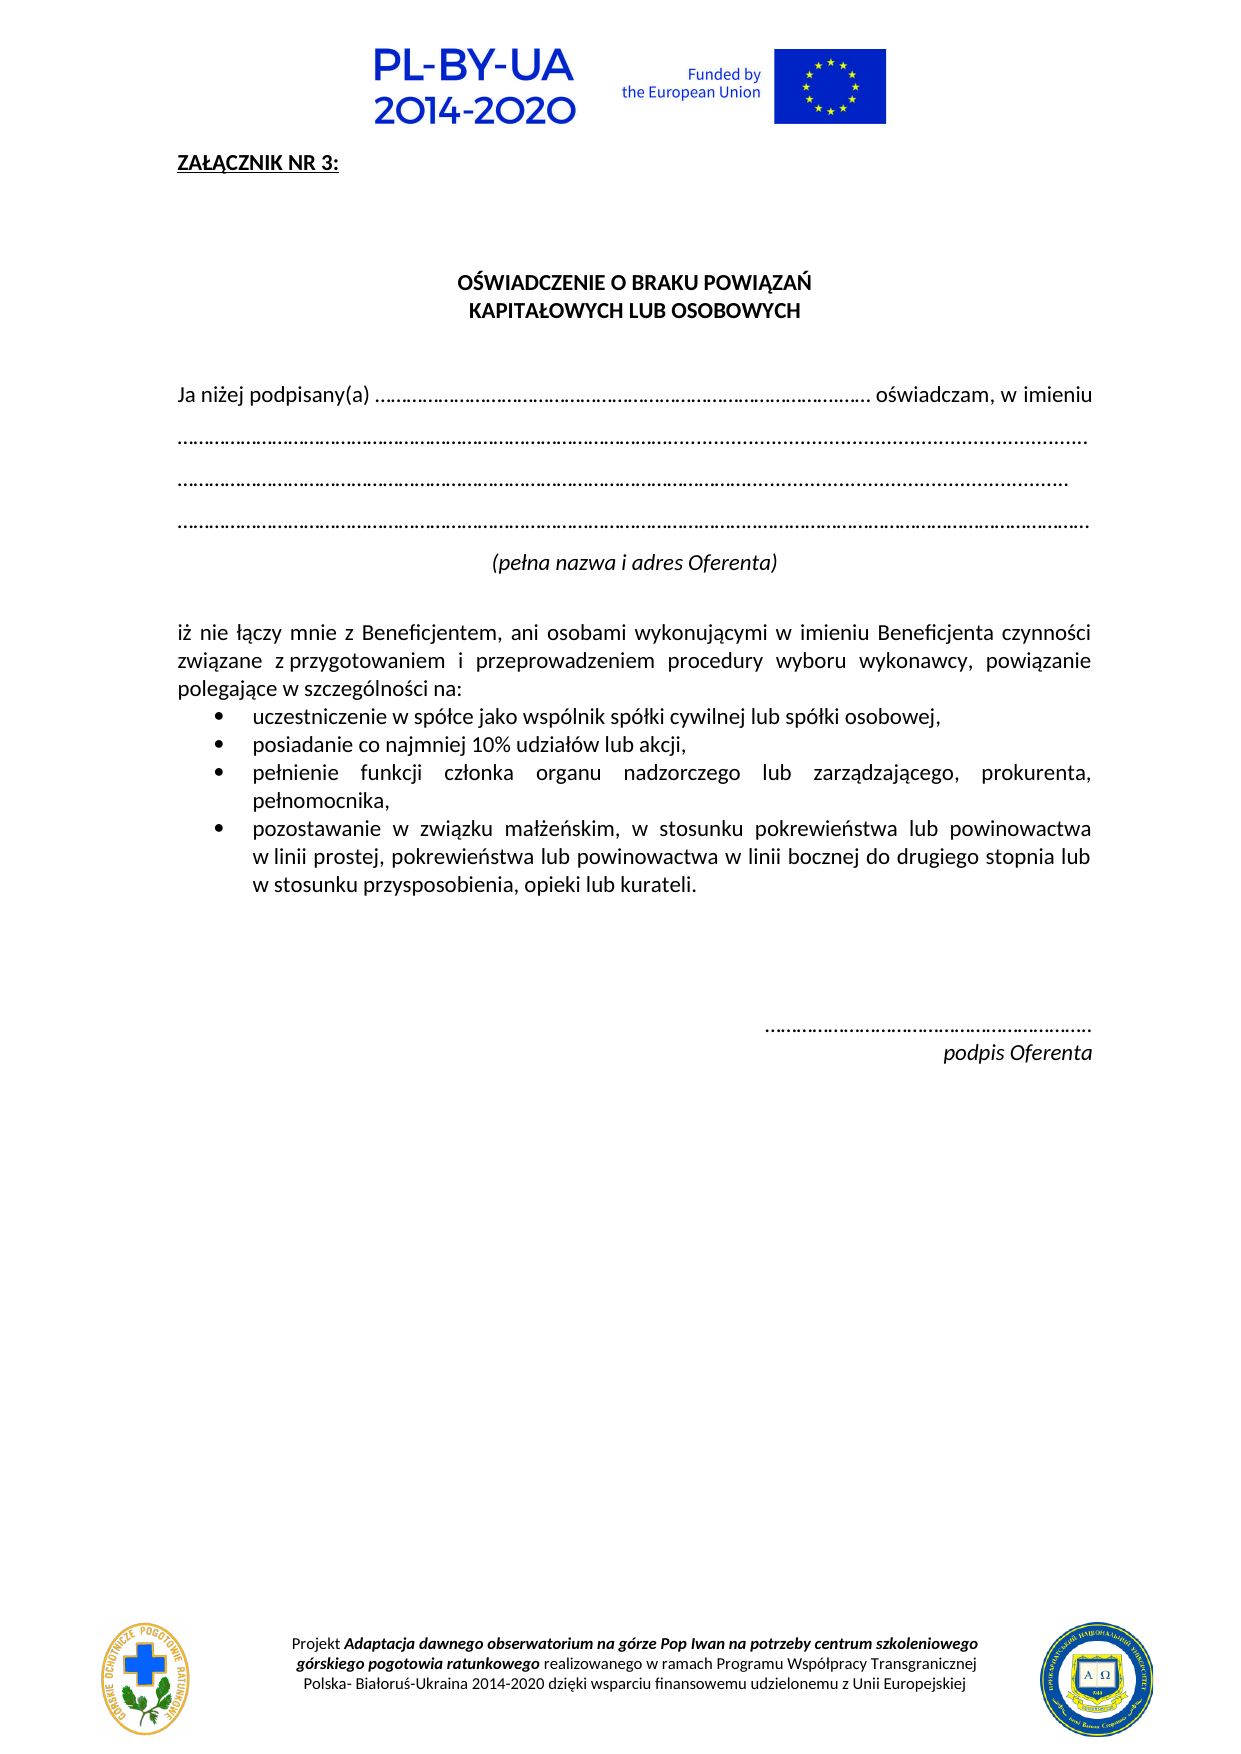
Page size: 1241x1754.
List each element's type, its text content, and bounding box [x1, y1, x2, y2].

text ………………………………………………………………………………………………........................................................ [177, 464, 1093, 492]
picture [374, 48, 887, 124]
text podpis Oferenta [177, 1038, 1093, 1066]
text ………………………………………………………………………………………………..……………………………………………………… [177, 506, 1093, 534]
text KAPITAŁOWYCH LUB OSOBOWYCH [177, 296, 1093, 324]
list pozostawanie w związku małżeńskim, w stosunku pokrewieństwa lub powinowactwa w linii prostej, pokrewieństwa lub powinowactwa w linii bocznej do drugiego stopnia lub w stosunku przysposobienia, opieki lub kurateli. [215, 814, 1093, 898]
text ZAŁĄCZNIK NR 3: [177, 148, 1093, 176]
picture [98, 1622, 191, 1737]
text Ja niżej podpisany(a) …………………………………………………………………………….…… oświadczam, w imieniu …………………………………………………………………………………......................................................................... [177, 380, 1093, 450]
list pełnienie funkcji członka organu nadzorczego lub zarządzającego, prokurenta, pełnomocnika, [215, 758, 1093, 814]
picture [1040, 1622, 1154, 1737]
text …………………………………………………….. [177, 1010, 1093, 1038]
text iż nie łączy mnie z Beneficjentem, ani osobami wykonującymi w imieniu Beneficjenta czynności związane z przygotowaniem i przeprowadzeniem procedury wyboru wykonawcy, powiązanie polegające w szczególności na: [177, 618, 1093, 702]
list posiadanie co najmniej 10% udziałów lub akcji, [215, 730, 1093, 758]
text OŚWIADCZENIE O BRAKU POWIĄZAŃ [177, 268, 1093, 296]
text (pełna nazwa i adres Oferenta) [177, 548, 1093, 576]
list uczestniczenie w spółce jako wspólnik spółki cywilnej lub spółki osobowej, [215, 702, 1093, 730]
